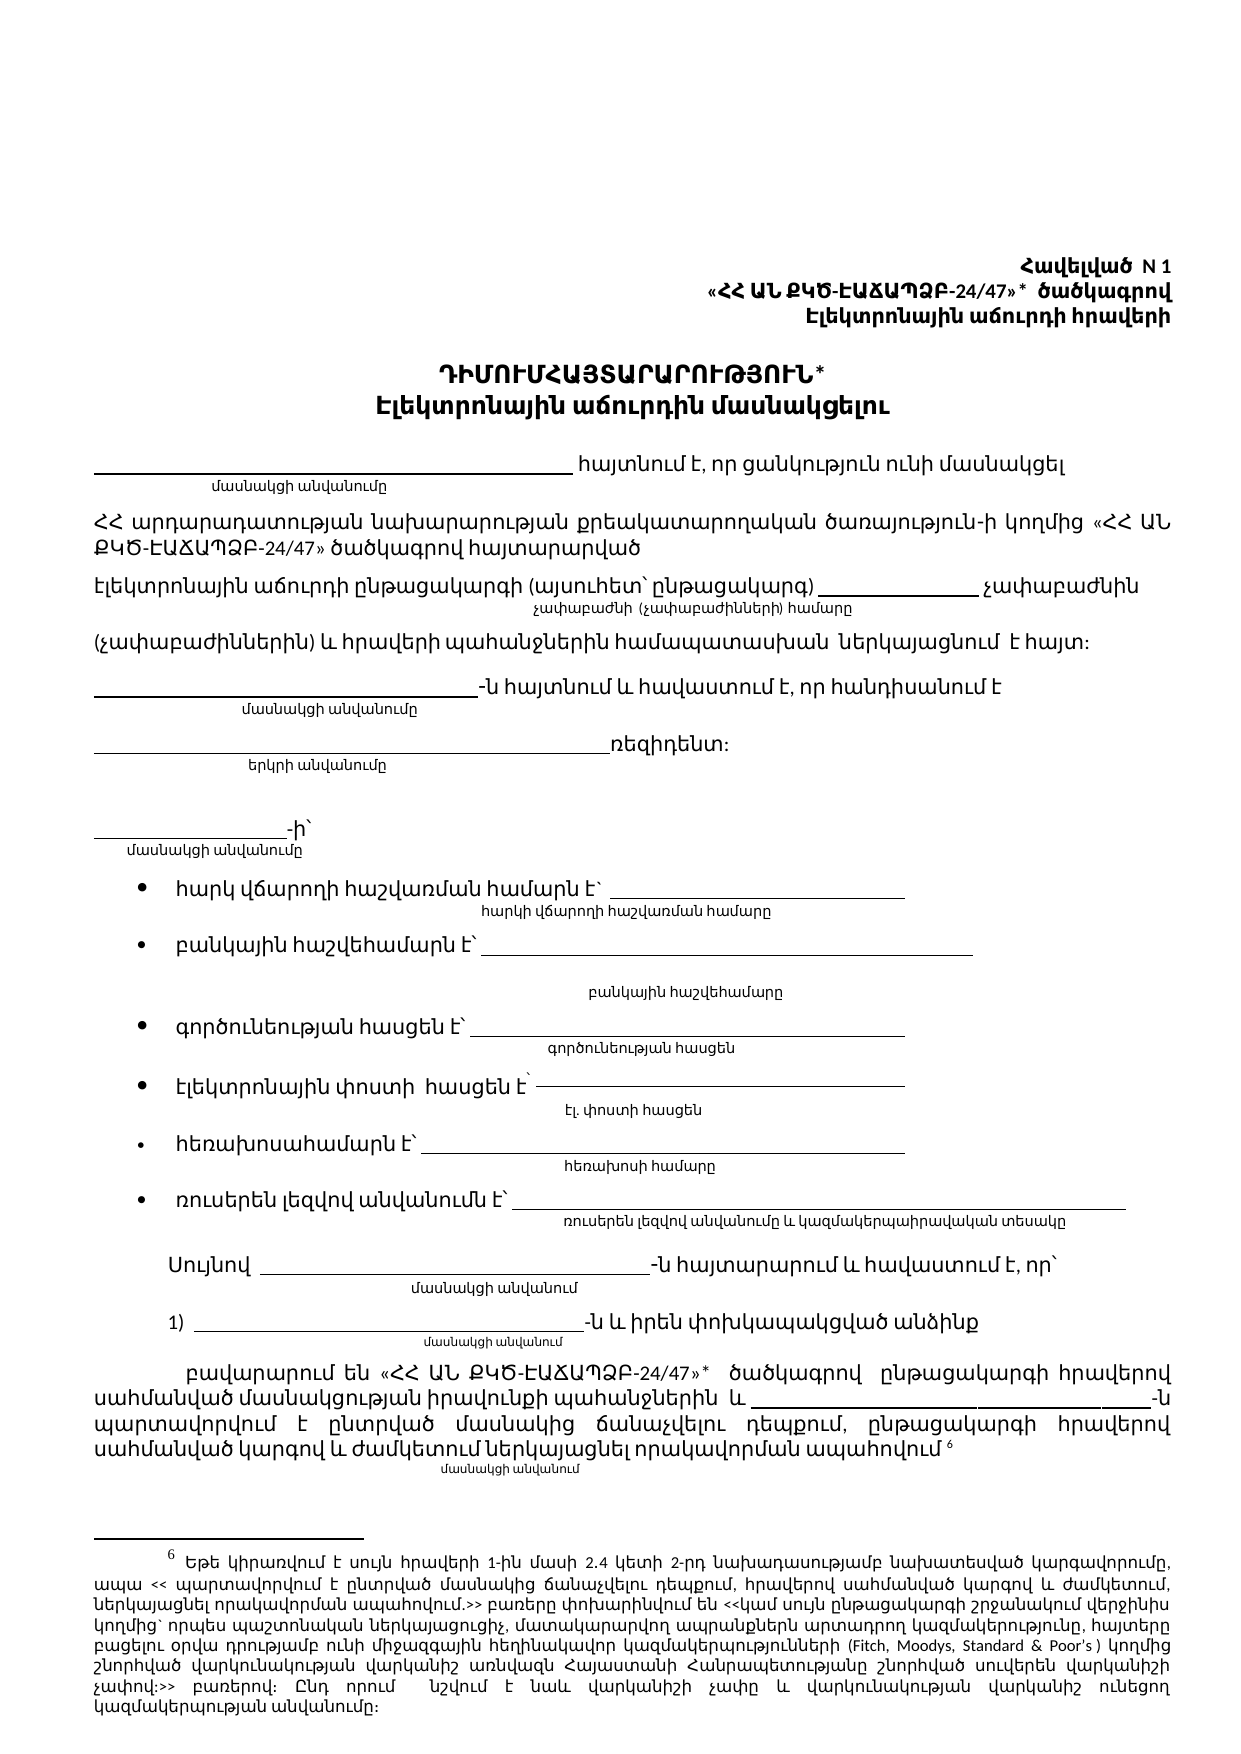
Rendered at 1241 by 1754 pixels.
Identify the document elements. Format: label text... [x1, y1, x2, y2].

text ռեզիդենտ: [94, 731, 1171, 756]
text բանկային հաշվեհամարը [94, 983, 1171, 1014]
text (չափաբաժիններին) և հրավերի պահանջներին համապատասխան ներկայացնում է հայտ: [94, 629, 1171, 655]
text -ի՝ [94, 816, 1171, 841]
text էլ. փոստի հասցեն [94, 1101, 1171, 1131]
list էլեկտրոնային փոստի հասցեն է՝ [138, 1070, 1171, 1101]
text գործունեության հասցեն [94, 1040, 1171, 1070]
list գործունեության հասցեն է՝ [138, 1014, 1171, 1040]
text հայտնում է, որ ցանկություն ունի մասնակցել [94, 451, 1171, 477]
list հարկ վճարողի հաշվառման համարն է` [138, 872, 1171, 902]
text Էլեկտրոնային աճուրդի հրավերի [94, 304, 1171, 329]
text բավարարում են «ՀՀ ԱՆ ՔԿԾ-ԷԱՃԱՊՁԲ-24/47»* ծածկագրով ընթացակարգի հրավերով սահմանված մասնակցության իրավունքի պահանջներին և -ն պարտավորվում է ընտրված մասնակից ճանաչվելու դեպքում, ընթացակարգի հրավերով սահմանված կարգով և ժամկետում ներկայացնել որակավորման ապահովում [94, 1360, 1171, 1462]
text -ն հայտնում և հավաստում է, որ հանդիսանում է [94, 670, 1171, 701]
text մասնակցի անվանումը [94, 701, 1171, 731]
text էլեկտրոնային աճուրդի ընթացակարգի (այսուհետ՝ ընթացակարգ) չափաբաժնին [94, 573, 1171, 599]
text մասնակցի անվանում [94, 1279, 1171, 1309]
text «ՀՀ ԱՆ ՔԿԾ-ԷԱՃԱՊՁԲ-24/47»* ծածկագրով [94, 278, 1171, 304]
text Հավելված N 1 [94, 253, 1171, 278]
text Սույնով -ն հայտարարում և հավաստում է, որ՝ [94, 1248, 1171, 1279]
text ռուսերեն լեզվով անվանումը և կազմակերպաիրավական տեսակը [94, 1213, 1171, 1243]
subtitle Էլեկտրոնային աճուրդին մասնակցելու [94, 390, 1171, 421]
list ռուսերեն լեզվով անվանումն է՝ [138, 1187, 1171, 1213]
text հեռախոսի համարը [462, 1157, 1171, 1187]
text երկրի անվանումը [94, 756, 1171, 787]
text չափաբաժնի (չափաբաժինների) համարը [94, 599, 1171, 629]
text 1) -ն և իրեն փոխկապակցված անձինք [94, 1309, 1171, 1335]
list հեռախոսահամարն է՝ [138, 1131, 1171, 1157]
text հարկի վճարողի հաշվառման համարը [94, 902, 1171, 933]
text մասնակցի անվանումը [94, 841, 1171, 872]
text ՀՀ արդարադատության նախարարության քրեակատարողական ծառայություն-ի կողմից «ՀՀ ԱՆ ՔԿԾ-ԷԱՃԱՊՁԲ-24/47» ծածկագրով հայտարարված [94, 507, 1171, 561]
list բանկային հաշվեհամարն է՝ [138, 933, 1171, 983]
text մասնակցի անվանումը [94, 477, 1171, 507]
text մասնակցի անվանում [94, 1462, 1171, 1487]
text մասնակցի անվանում [94, 1335, 1171, 1360]
text ԴԻՄՈՒՄՀԱՅՏԱՐԱՐՈՒԹՅՈՒՆ* [94, 360, 1171, 390]
